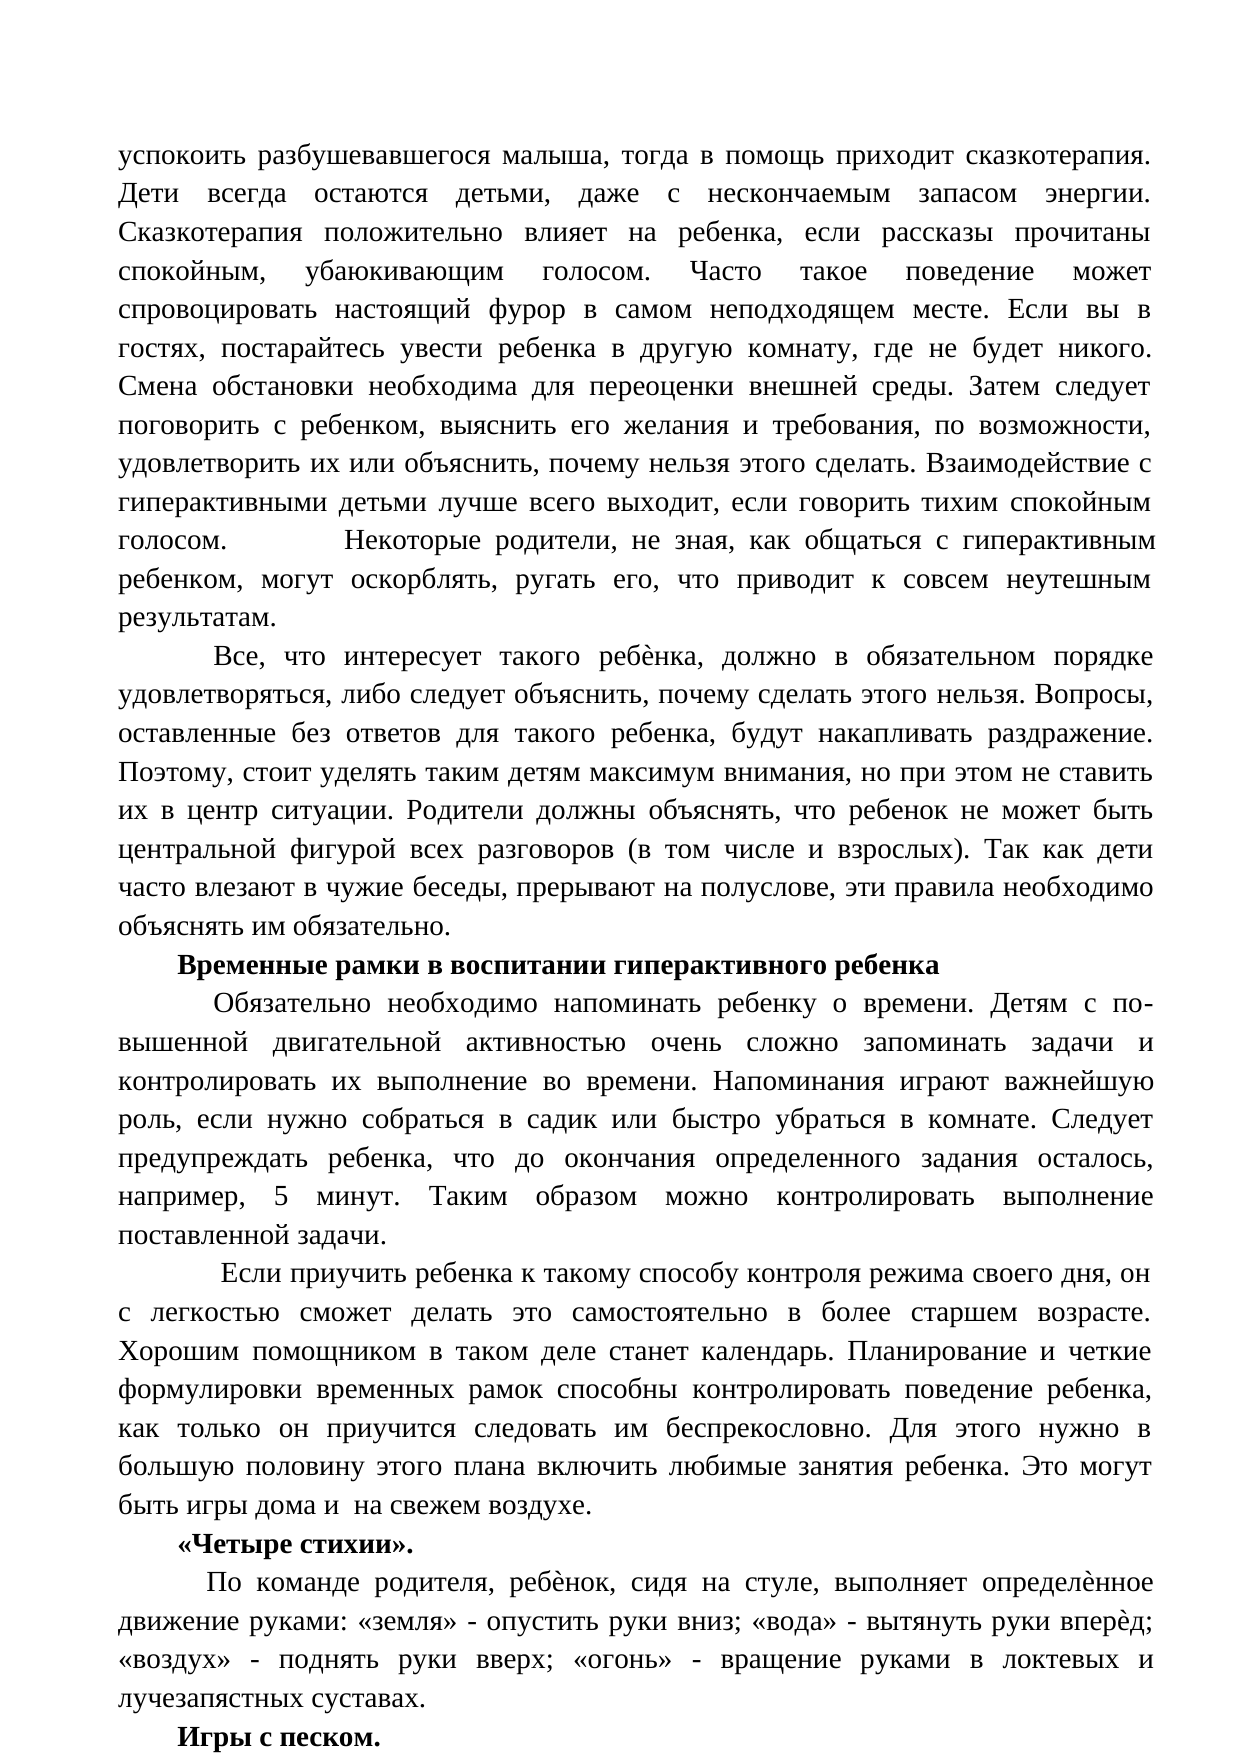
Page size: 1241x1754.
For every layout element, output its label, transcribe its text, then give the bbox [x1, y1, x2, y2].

text Игры с песком. [177, 1719, 1154, 1753]
text «Четыре стихии». [177, 1526, 1154, 1559]
text Если приучить ребенка к такому способу контроля режима своего дня, он с легкостью сможет делать это самостоятельно в более старшем возрасте. Хорошим помощником в таком деле станет календарь. Планирование и четкие формулировки временных рамок способны контролировать поведение ребенка, как только он приучится следовать им беспрекословно. Для этого нужно в большую половину этого плана включить любимые занятия ребенка. Это могут быть игры дома и на свежем воздухе. [118, 1256, 1159, 1520]
text Временные рамки в воспитании гиперактивного ребенка [177, 947, 1154, 981]
text Все, что интересует такого ребѐнка, должно в обязательном порядке удовлетворяться, либо следует объяснить, почему сделать этого нельзя. Вопросы, оставленные без ответов для такого ребенка, будут накапливать раздражение. Поэтому, стоит уделять таким детям максимум внимания, но при этом не ставить их в центр ситуации. Родители должны объяснять, что ребенок не может быть центральной фигурой всех разговоров (в том числе и взрослых). Так как дети часто влезают в чужие беседы, прерывают на полуслове, эти правила необходимо объяснять им обязательно. [118, 638, 1154, 941]
text Обязательно необходимо напоминать ребенку о времени. Детям с по-вышенной двигательной активностью очень сложно запоминать задачи и контролировать их выполнение во времени. Напоминания играют важнейшую роль, если нужно собраться в садик или быстро убраться в комнате. Следует предупреждать ребенка, что до окончания определенного задания осталось, например, 5 минут. Таким образом можно контролировать выполнение поставленной задачи. [118, 986, 1154, 1250]
text По команде родителя, ребѐнок, сидя на стуле, выполняет определѐнное движение руками: «земля» - опустить руки вниз; «вода» - вытянуть руки вперѐд; «воздух» - поднять руки вверх; «огонь» - вращение руками в локтевых и лучезапястных суставах. [118, 1564, 1154, 1713]
text успокоить разбушевавшегося малыша, тогда в помощь приходит сказкотерапия. Дети всегда остаются детьми, даже с нескончаемым запасом энергии. Сказкотерапия положительно влияет на ребенка, если рассказы прочитаны спокойным, убаюкивающим голосом. Часто такое поведение может спровоцировать настоящий фурор в самом неподходящем месте. Если вы в гостях, постарайтесь увести ребенка в другую комнату, где не будет никого. Смена обстановки необходима для переоценки внешней среды. Затем следует поговорить с ребенком, выяснить его желания и требования, по возможности, удовлетворить их или объяснить, почему нельзя этого сделать. Взаимодействие с гиперактивными детьми лучше всего выходит, если говорить тихим спокойным голосом. Некоторые родители, не зная, как общаться с гиперактивным ребенком, могут оскорблять, ругать его, что приводит к совсем неутешным результатам. [118, 137, 1159, 633]
